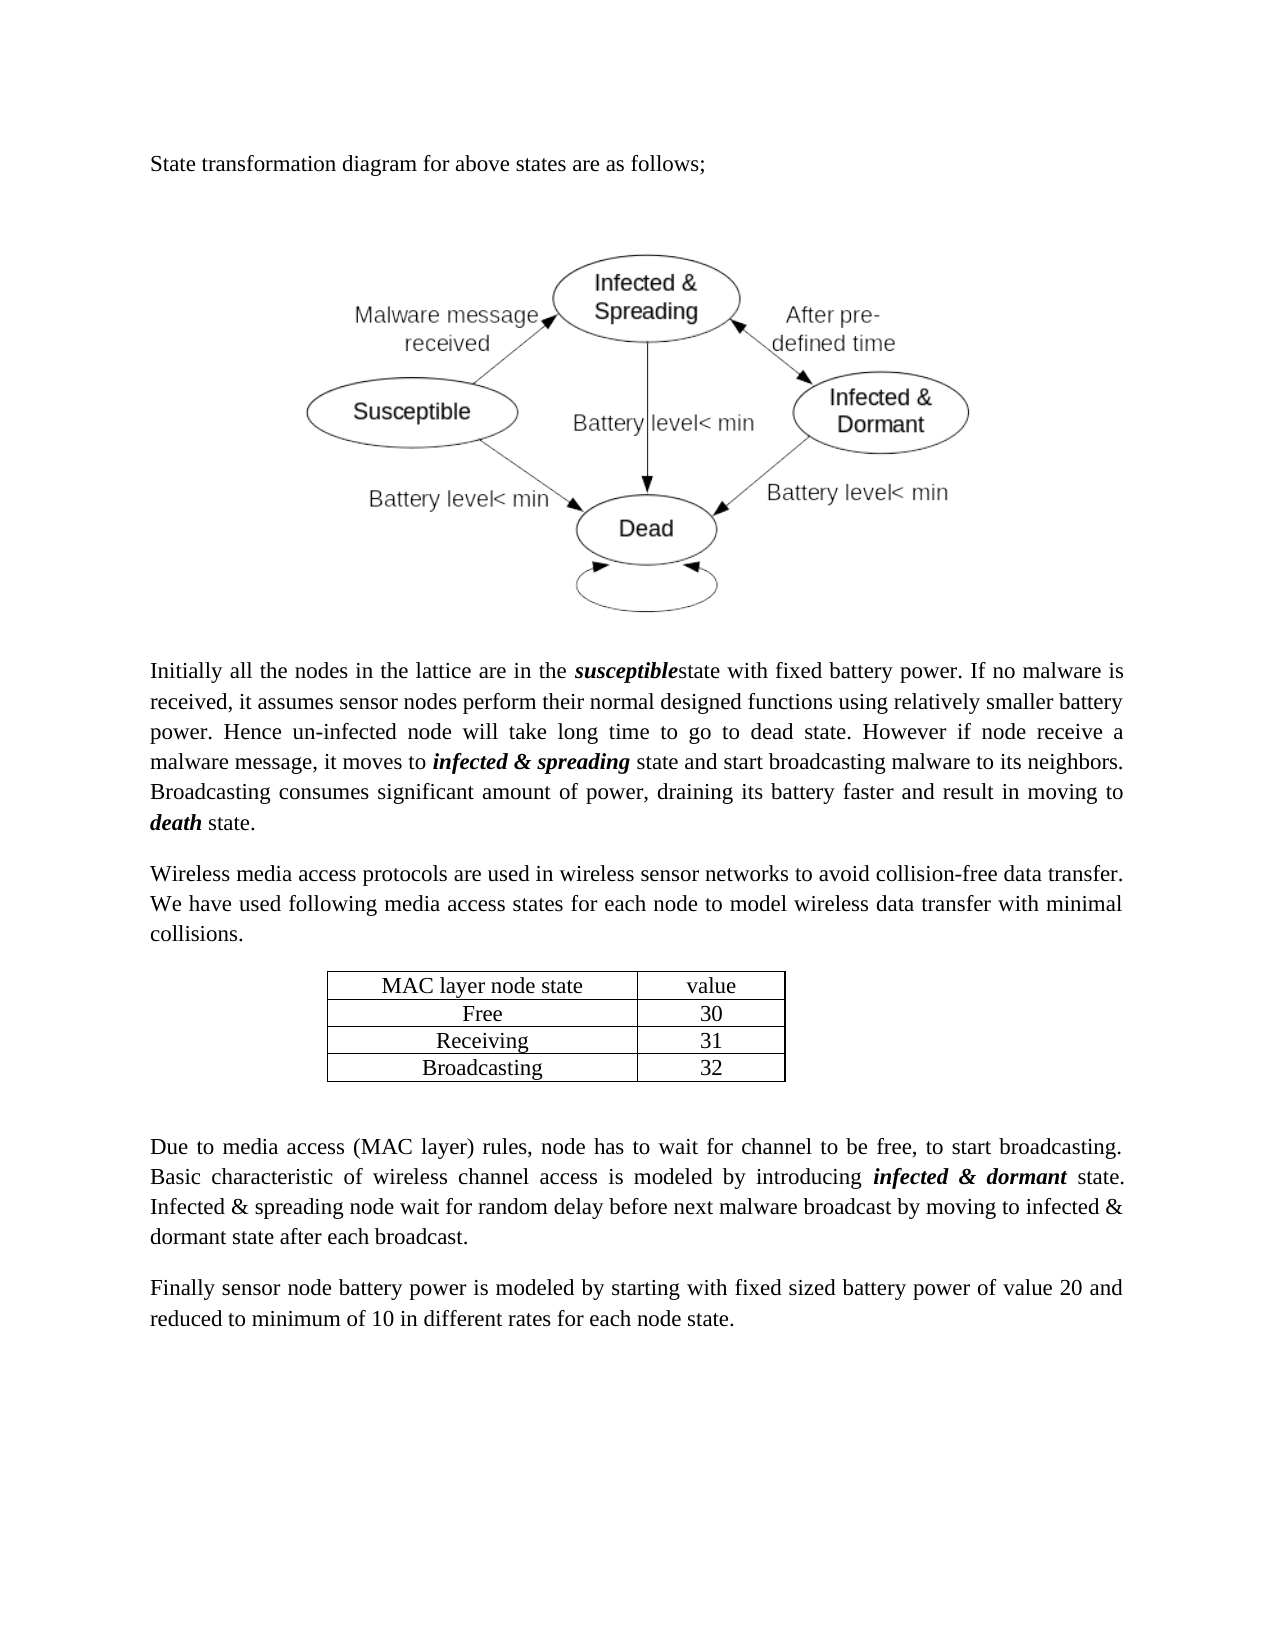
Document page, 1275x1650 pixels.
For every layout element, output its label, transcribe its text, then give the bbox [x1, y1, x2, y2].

table_header MAC layer node state [328, 972, 637, 998]
text Wireless media access protocols are used in wireless sensor networks to avoid collision-free data transfer. We have used following media access states for each node to model wireless data transfer with minimal collisions. [150, 860, 1125, 946]
text State transformation diagram for above states are as follows; [150, 150, 1125, 176]
text Initially all the nodes in the lattice are in the susceptiblestate with fixed battery power. If no malware is received, it assumes sensor nodes perform their normal designed functions using relatively smaller battery power. Hence un-infected node will take long time to go to dead state. However if node receive a malware message, it moves to infected & spreading state and start broadcasting malware to its neighbors. Broadcasting consumes significant amount of power, draining its battery faster and result in moving to death state. [150, 658, 1125, 835]
text Due to media access (MAC layer) rules, node has to wait for channel to be free, to start broadcasting. Basic characteristic of wireless channel access is modeled by introducing infected & dormant state. Infected & spreading node wait for random delay before next malware broadcast by moving to infected & dormant state after each broadcast. [150, 1133, 1125, 1250]
table_cell 30 [638, 1000, 784, 1026]
table_cell Free [328, 1000, 637, 1026]
table_cell Broadcasting [328, 1054, 637, 1081]
table_cell Receiving [328, 1027, 637, 1053]
table_header value [638, 972, 784, 998]
text Finally sensor node battery power is modeled by starting with fixed sized battery power of value 20 and reduced to minimum of 10 in different rates for each node state. [150, 1274, 1125, 1331]
table_cell 31 [638, 1027, 784, 1053]
table_cell 32 [638, 1054, 784, 1081]
